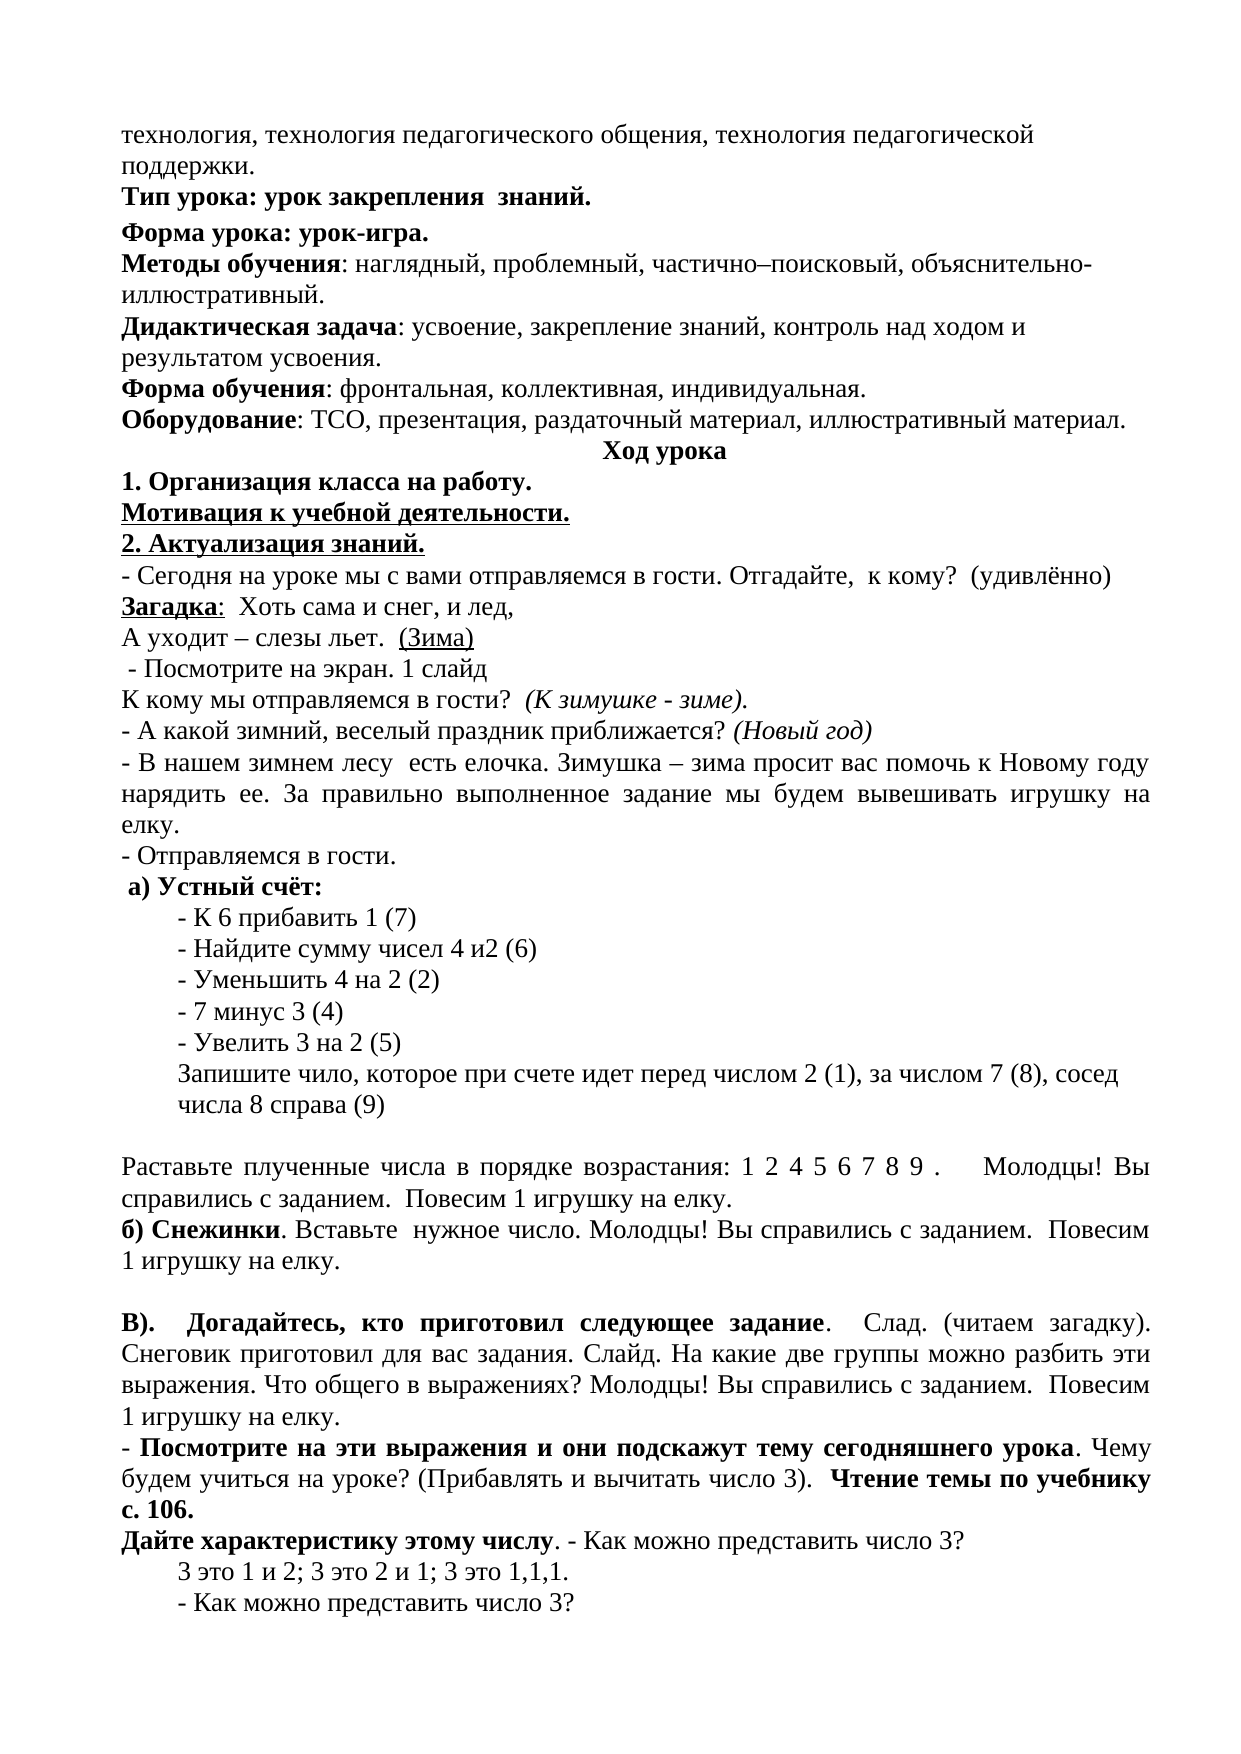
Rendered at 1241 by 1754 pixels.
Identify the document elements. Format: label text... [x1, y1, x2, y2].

text Ход урока [177, 434, 1152, 465]
text Дайте характеристику этому числу. - Как можно представить число 3? [121, 1524, 1152, 1555]
text 2. Актуализация знаний. [121, 528, 1152, 559]
text Оборудование: ТСО, презентация, раздаточный материал, иллюстративный материал. [121, 403, 1152, 434]
text В). Догадайтесь, кто приготовил следующее задание. Слад. (читаем загадку). Снеговик приготовил для вас задания. Слайд. На какие две группы можно разбить эти выражения. Что общего в выражениях? Молодцы! Вы справились с заданием. Повесим 1 игрушку на елку. [121, 1306, 1152, 1431]
text - Как можно представить число 3? [177, 1587, 1152, 1618]
text - Найдите сумму чисел 4 и2 (6) [177, 932, 1152, 964]
text Запишите чило, которое при счете идет перед числом 2 (1), за числом 7 (8), сосед числа 8 справа (9) [177, 1057, 1152, 1119]
text 1. Организация класса на работу. [121, 465, 1152, 496]
text Раставьте плученные числа в порядке возрастания: 1 2 4 5 6 7 8 9 . Молодцы! Вы справились с заданием. Повесим 1 игрушку на елку. [121, 1151, 1152, 1213]
text - Отправляемся в гости. [121, 839, 1152, 870]
text Форма обучения: фронтальная, коллективная, индивидуальная. [121, 372, 1152, 403]
text Загадка: Хоть сама и снег, и лед, [121, 590, 1152, 621]
text б) Снежинки. Вставьте нужное число. Молодцы! Вы справились с заданием. Повесим 1 игрушку на елку. [121, 1213, 1152, 1275]
text - Посмотрите на экран. 1 слайд [121, 652, 1152, 683]
text - Посмотрите на эти выражения и они подскажут тему сегодняшнего урока. Чему будем учиться на уроке? (Прибавлять и вычитать число 3). Чтение темы по учебнику с. 106. [121, 1431, 1152, 1524]
text а) Устный счёт: [121, 870, 1152, 901]
text - 7 минус 3 (4) [177, 995, 1152, 1026]
text - Сегодня на уроке мы с вами отправляемся в гости. Отгадайте, к кому? (удивлённо) [121, 559, 1152, 590]
text Форма урока: урок-игра. [121, 216, 1152, 247]
text - Уменьшить 4 на 2 (2) [177, 964, 1152, 995]
text - Увелить 3 на 2 (5) [177, 1026, 1152, 1057]
text - А какой зимний, веселый праздник приближается? (Новый год) [121, 714, 1152, 746]
text Мотивация к учебной деятельности. [121, 496, 1152, 528]
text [121, 118, 1152, 180]
text 3 это 1 и 2; 3 это 2 и 1; 3 это 1,1,1. [177, 1555, 1152, 1587]
text - К 6 прибавить 1 (7) [177, 901, 1152, 932]
text А уходит – слезы льет. (Зима) [121, 621, 1152, 652]
text - В нашем зимнем лесу есть елочка. Зимушка – зима просит вас помочь к Новому году нарядить ее. За правильно выполненное задание мы будем вывешивать игрушку на елку. [121, 746, 1152, 839]
text К кому мы отправляемся в гости? (К зимушке - зиме). [121, 683, 1152, 714]
text Тип урока: урок закрепления знаний. [121, 180, 1152, 212]
text Дидактическая задача: усвоение, закрепление знаний, контроль над ходом и результатом усвоения. [121, 309, 1152, 372]
text Методы обучения: наглядный, проблемный, частично–поисковый, объяснительно- иллюстративный. [121, 247, 1152, 309]
